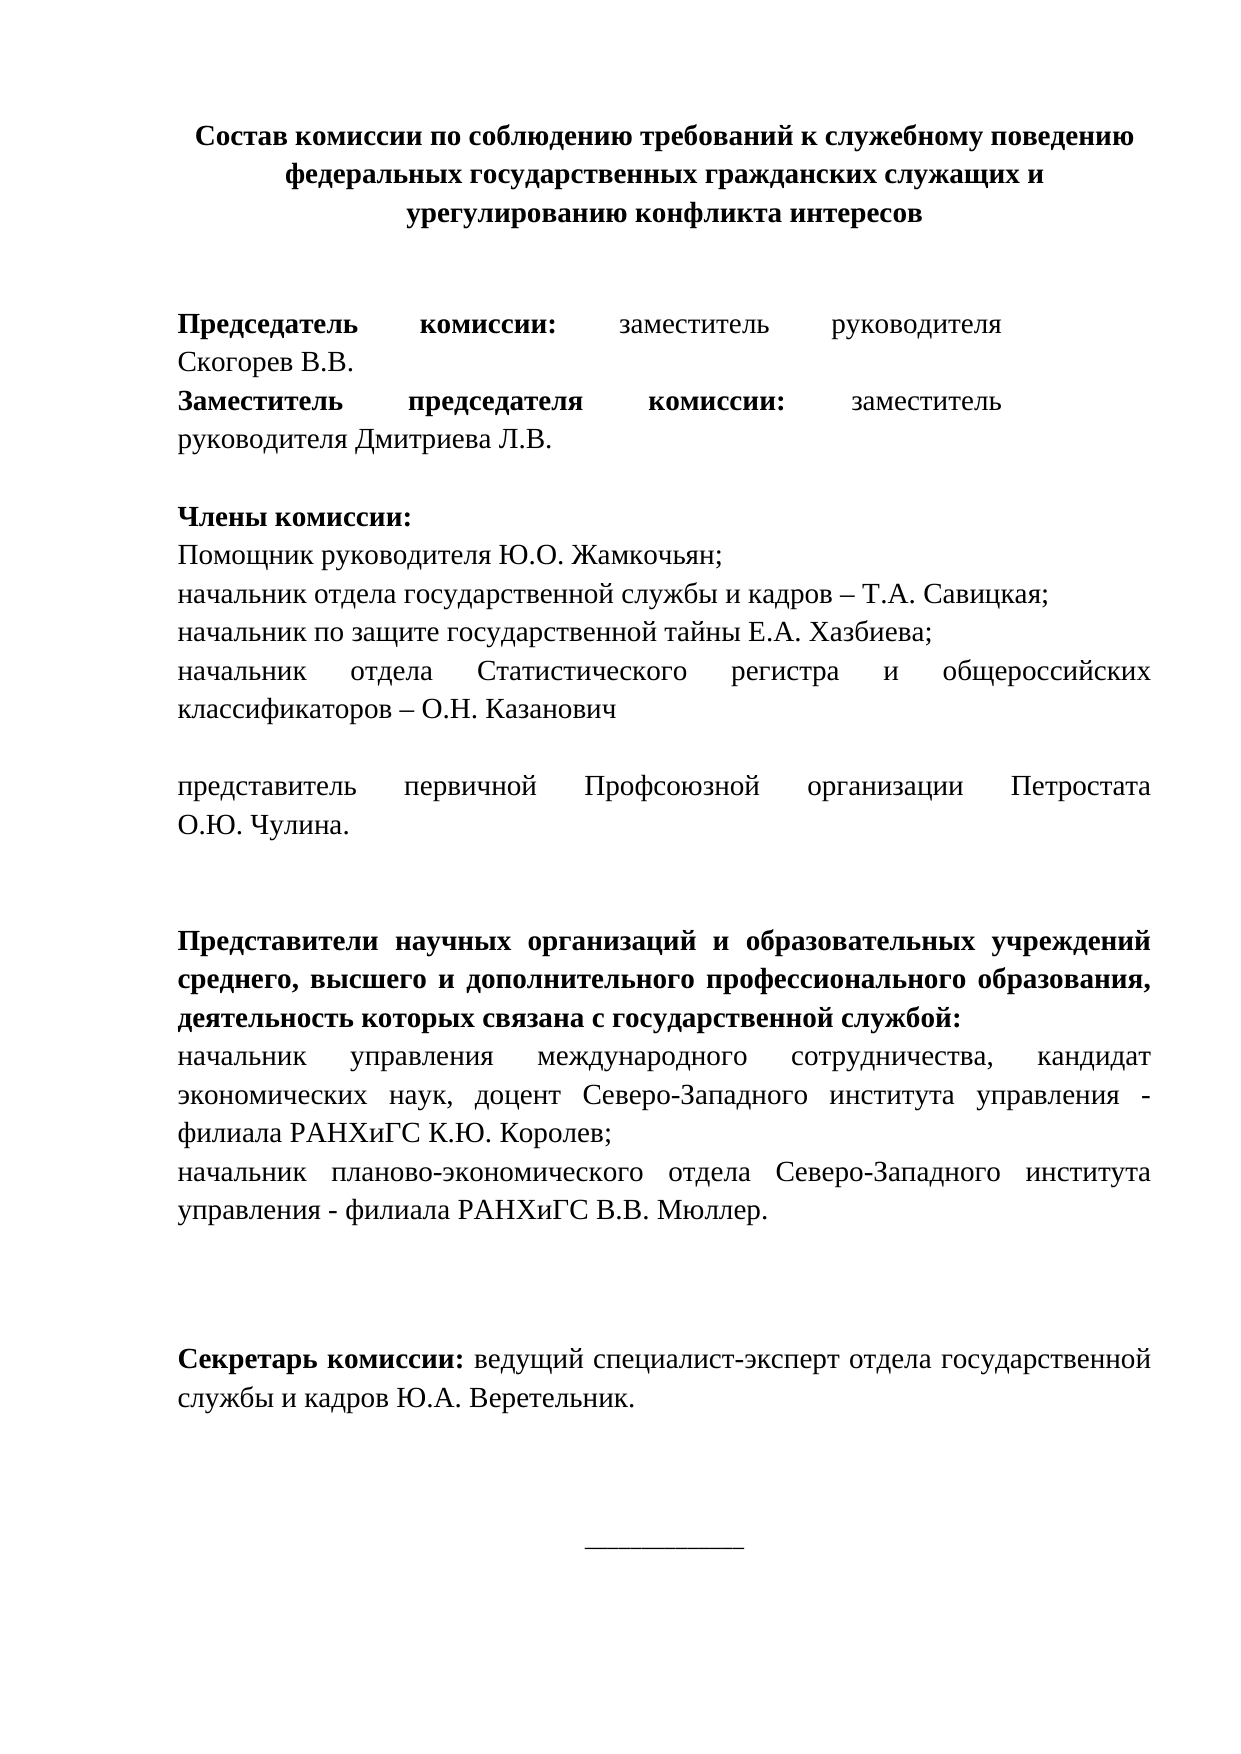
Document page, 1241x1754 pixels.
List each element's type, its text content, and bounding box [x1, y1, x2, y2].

text начальник отдела Статистического регистра и общероссийских классификаторов – О.Н. Казанович [177, 653, 1152, 725]
text начальник по защите государственной тайны Е.А. Хазбиева; [177, 614, 1152, 648]
text Представители научных организаций и образовательных учреждений среднего, высшего и дополнительного профессионального образования, деятельность которых связана с государственной службой: [177, 923, 1152, 1033]
text начальник планово-экономического отдела Северо-Западного института управления - филиала РАНХиГС В.В. Мюллер. [177, 1154, 1152, 1226]
text Члены комиссии: [177, 499, 1152, 532]
text начальник управления международного сотрудничества, кандидат экономических наук, доцент Северо-Западного института управления - филиала РАНХиГС К.Ю. Королев; [177, 1038, 1152, 1149]
text Состав комиссии по соблюдению требований к служебному поведению федеральных государственных гражданских служащих и урегулированию конфликта интересов [177, 118, 1152, 229]
text начальник отдела государственной службы и кадров – Т.А. Савицкая; [177, 576, 1152, 609]
text представитель первичной Профсоюзной организации Петростата О.Ю. Чулина. [177, 768, 1152, 841]
text Заместитель председателя комиссии: заместитель руководителя Дмитриева Л.В. [177, 383, 1002, 455]
text ______________ [177, 1524, 1152, 1553]
text Председатель комиссии: заместитель руководителя Скогорев В.В. [177, 306, 1002, 378]
text Секретарь комиссии: ведущий специалист-эксперт отдела государственной службы и кадров Ю.А. Веретельник. [177, 1341, 1152, 1413]
text Помощник руководителя Ю.О. Жамкочьян; [177, 537, 1152, 571]
